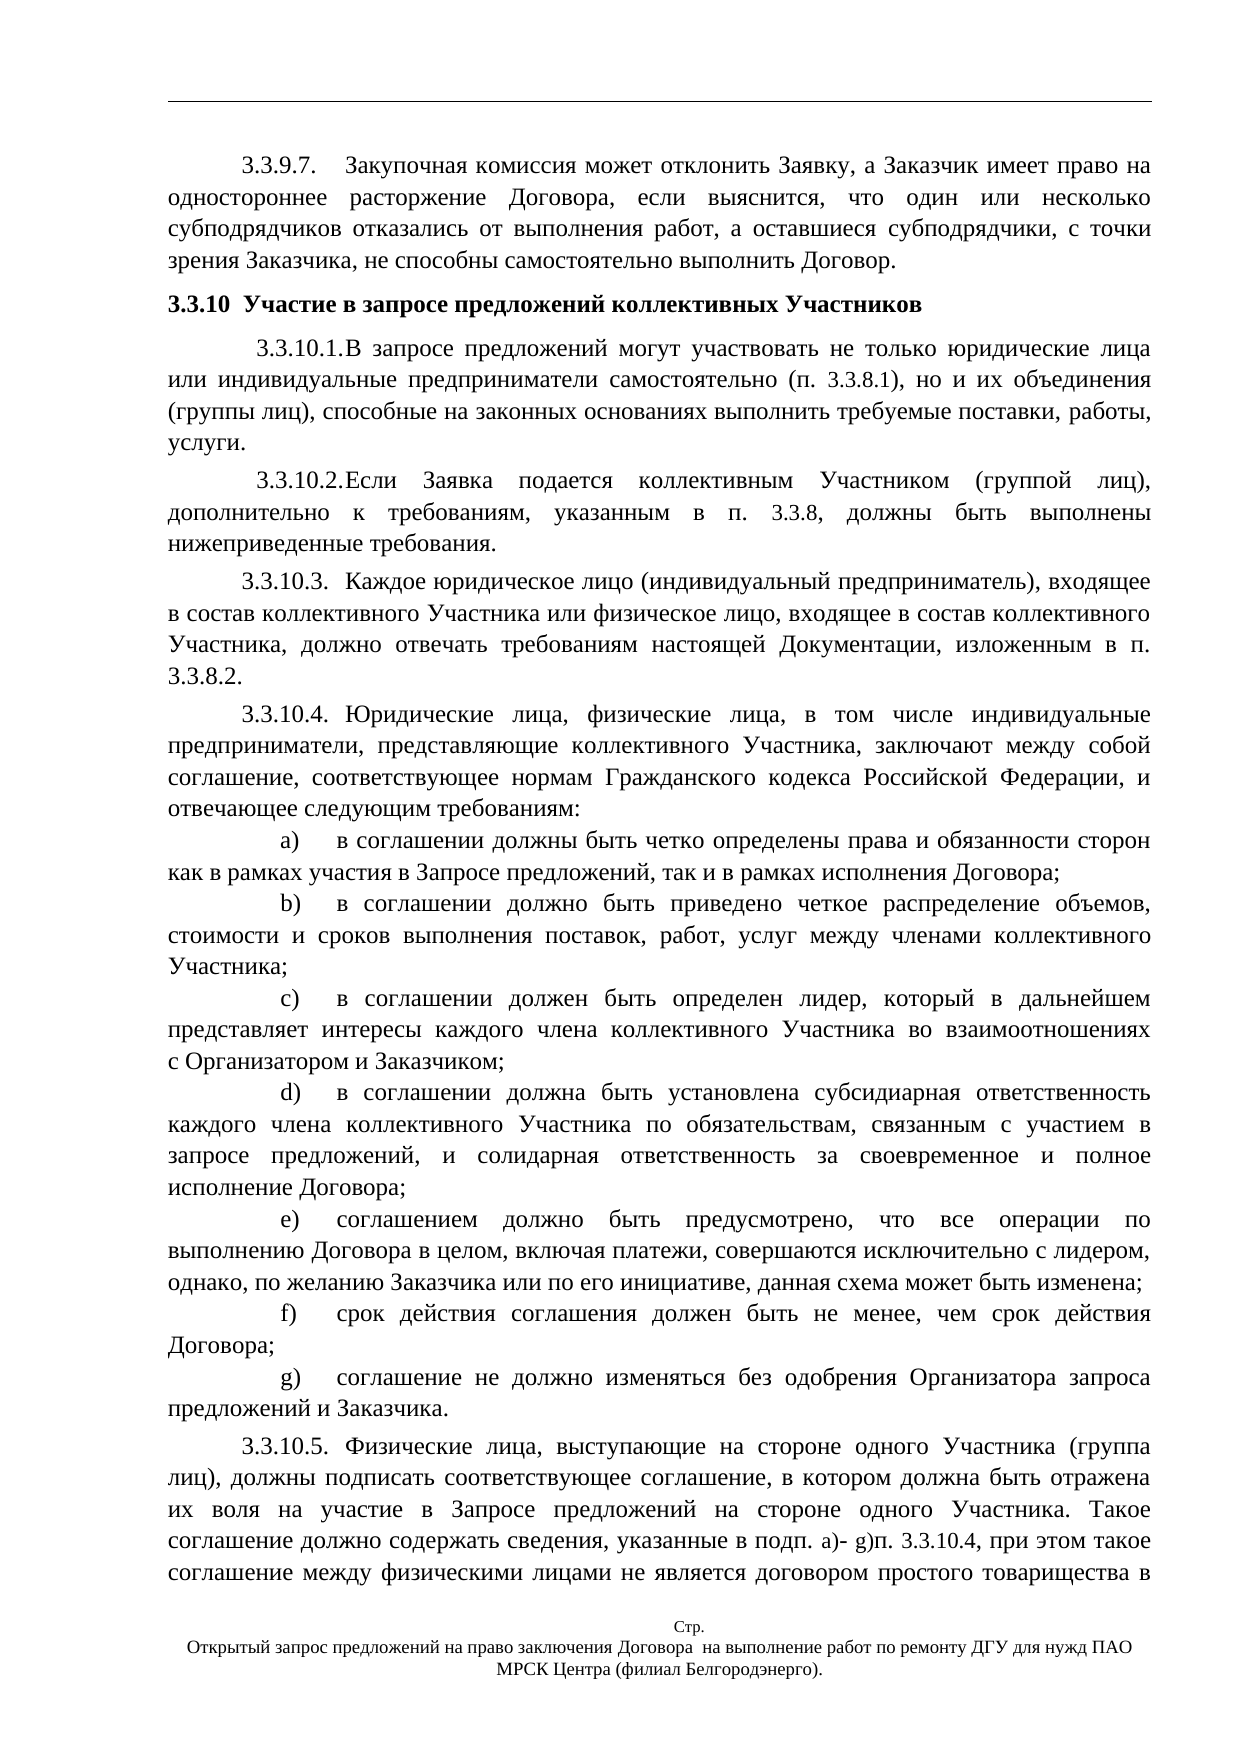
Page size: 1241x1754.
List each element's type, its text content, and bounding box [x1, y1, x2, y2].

list в соглашении должны быть четко определены права и обязанности сторон как в рамках участия в Запросе предложений, так и в рамках исполнения Договора; [168, 825, 1152, 885]
list Если Заявка подается коллективным Участником (группой лиц), дополнительно к требованиям, указанным в п. 3.3.8, должны быть выполнены нижеприведенные требования. [168, 465, 1152, 557]
list Закупочная комиссия может отклонить Заявку, а Заказчик имеет право на одностороннее расторжение Договора, если выяснится, что один или несколько субподрядчиков отказались от выполнения работ, а оставшиеся субподрядчики, с точки зрения Заказчика, не способны самостоятельно выполнить Договор. [168, 150, 1152, 273]
list в соглашении должна быть установлена субсидиарная ответственность каждого члена коллективного Участника по обязательствам, связанным с участием в запросе предложений, и солидарная ответственность за своевременное и полное исполнение Договора; [168, 1077, 1152, 1201]
list срок действия соглашения должен быть не менее, чем срок действия Договора; [168, 1298, 1152, 1359]
list соглашение не должно изменяться без одобрения Организатора запроса предложений и Заказчика. [168, 1362, 1152, 1422]
subtitle Участие в запросе предложений коллективных Участников [168, 289, 1152, 317]
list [168, 1431, 1152, 1586]
list Каждое юридическое лицо (индивидуальный предприниматель), входящее в состав коллективного Участника или физическое лицо, входящее в состав коллективного Участника, должно отвечать требованиям настоящей Документации, изложенным в п. 3.3.8.2. [168, 566, 1152, 690]
list соглашением должно быть предусмотрено, что все операции по выполнению Договора в целом, включая платежи, совершаются исключительно с лидером, однако, по желанию Заказчика или по его инициативе, данная схема может быть изменена; [168, 1204, 1152, 1296]
list в соглашении должен быть определен лидер, который в дальнейшем представляет интересы каждого члена коллективного Участника во взаимоотношениях с Организатором и Заказчиком; [168, 983, 1152, 1075]
list В запросе предложений могут участвовать не только юридические лица или индивидуальные предприниматели самостоятельно (п. 3.3.8.1), но и их объединения (группы лиц), способные на законных основаниях выполнить требуемые поставки, работы, услуги. [168, 333, 1152, 456]
list Юридические лица, физические лица, в том числе индивидуальные предприниматели, представляющие коллективного Участника, заключают между собой соглашение, соответствующее нормам Гражданского кодекса Российской Федерации, и отвечающее следующим требованиям: [168, 699, 1152, 822]
list в соглашении должно быть приведено четкое распределение объемов, стоимости и сроков выполнения поставок, работ, услуг между членами коллективного Участника; [168, 888, 1152, 980]
